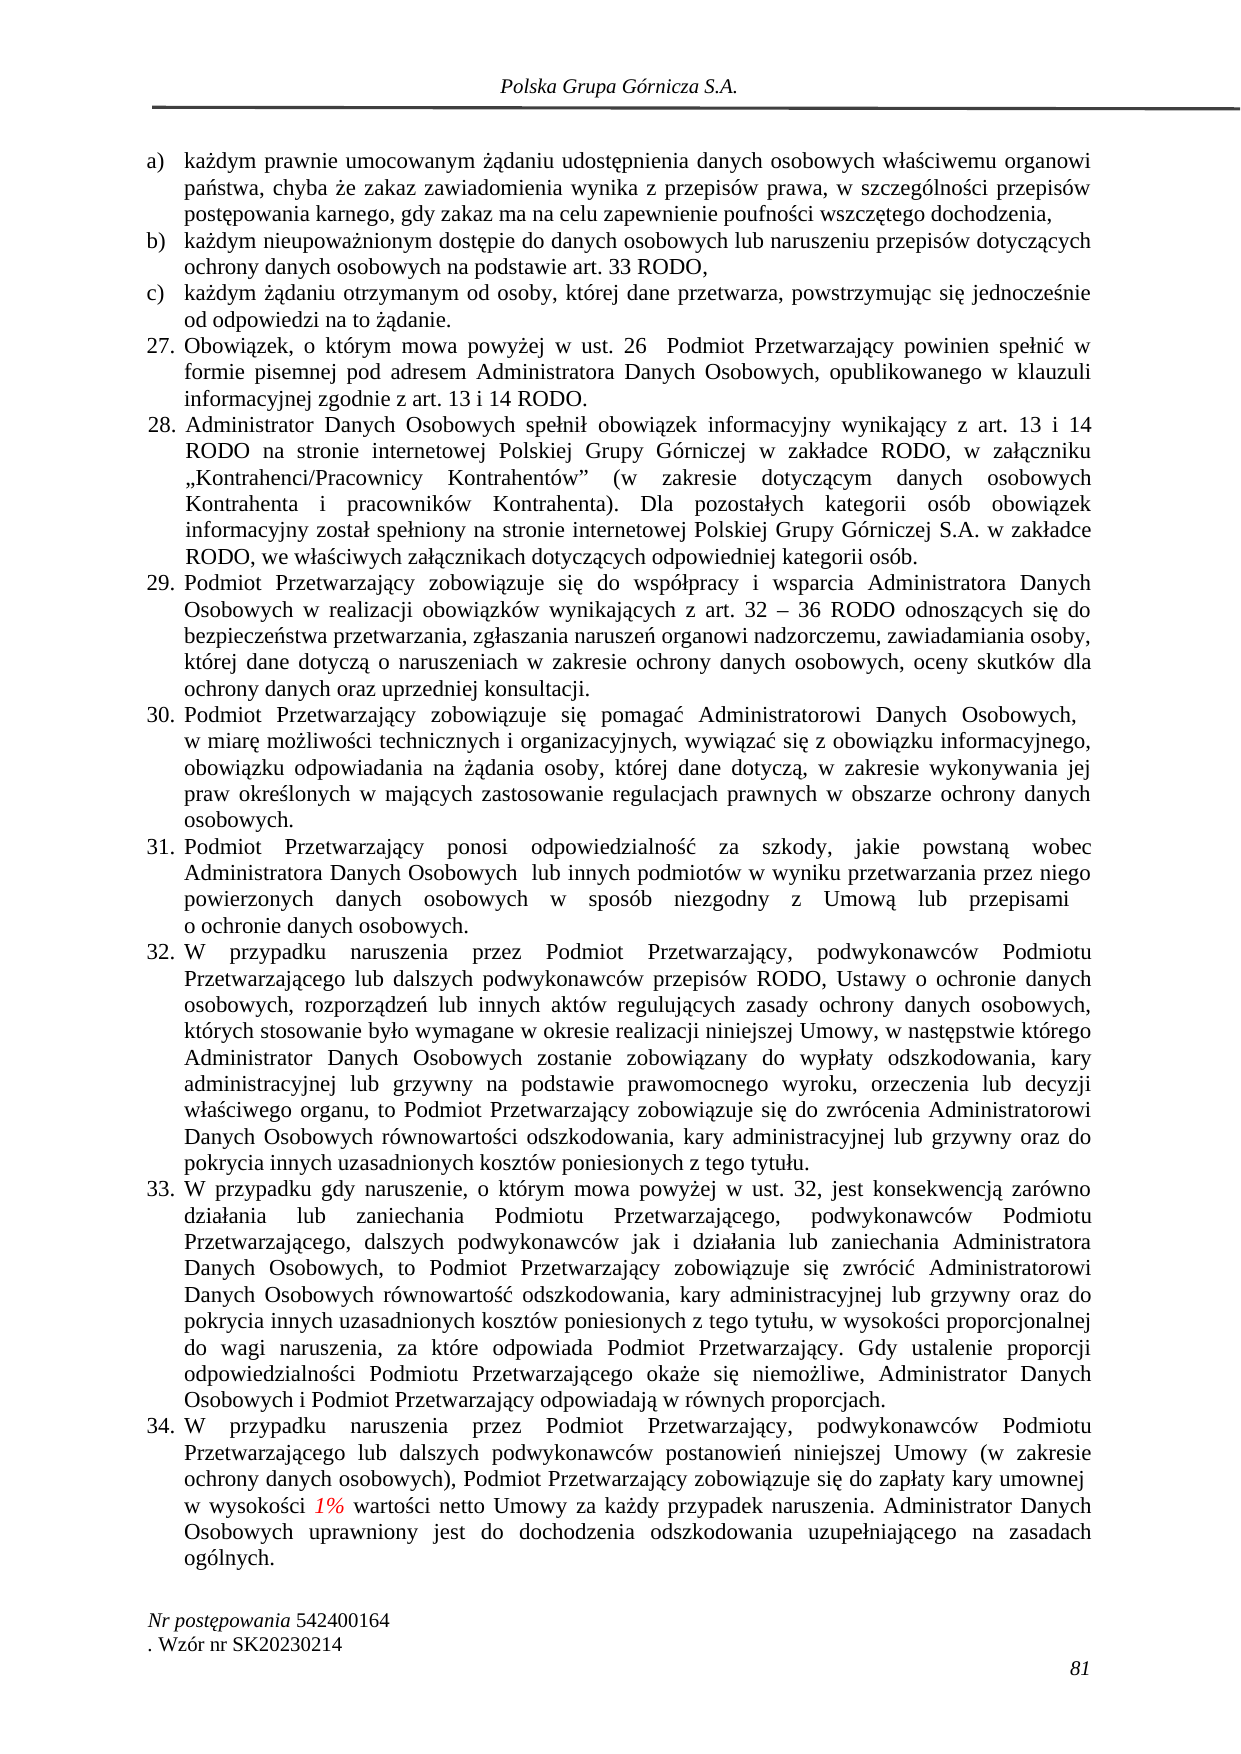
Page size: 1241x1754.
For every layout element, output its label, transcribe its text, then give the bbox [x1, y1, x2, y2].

list W przypadku naruszenia przez Podmiot Przetwarzający, podwykonawców Podmiotu Przetwarzającego lub dalszych podwykonawców przepisów RODO, Ustawy o ochronie danych osobowych, rozporządzeń lub innych aktów regulujących zasady ochrony danych osobowych, których stosowanie było wymagane w okresie realizacji niniejszej Umowy, w następstwie którego Administrator Danych Osobowych zostanie zobowiązany do wypłaty odszkodowania, kary administracyjnej lub grzywny na podstawie prawomocnego wyroku, orzeczenia lub decyzji właściwego organu, to Podmiot Przetwarzający zobowiązuje się do zwrócenia Administratorowi Danych Osobowych równowartości odszkodowania, kary administracyjnej lub grzywny oraz do pokrycia innych uzasadnionych kosztów poniesionych z tego tytułu. [146, 938, 1093, 1175]
list Obowiązek, o którym mowa powyżej w ust. 26 Podmiot Przetwarzający powinien spełnić w formie pisemnej pod adresem Administratora Danych Osobowych, opublikowanego w klauzuli informacyjnej zgodnie z art. 13 i 14 RODO. [146, 332, 1093, 411]
list Podmiot Przetwarzający ponosi odpowiedzialność za szkody, jakie powstaną wobec Administratora Danych Osobowych lub innych podmiotów w wyniku przetwarzania przez niego powierzonych danych osobowych w sposób niezgodny z Umową lub przepisami o ochronie danych osobowych. [146, 833, 1093, 938]
list każdym prawnie umocowanym żądaniu udostępnienia danych osobowych właściwemu organowi państwa, chyba że zakaz zawiadomienia wynika z przepisów prawa, w szczególności przepisów postępowania karnego, gdy zakaz ma na celu zapewnienie poufności wszczętego dochodzenia, [146, 148, 1093, 227]
list W przypadku naruszenia przez Podmiot Przetwarzający, podwykonawców Podmiotu Przetwarzającego lub dalszych podwykonawców postanowień niniejszej Umowy (w zakresie ochrony danych osobowych), Podmiot Przetwarzający zobowiązuje się do zapłaty kary umownej w wysokości 1% wartości netto Umowy za każdy przypadek naruszenia. Administrator Danych Osobowych uprawniony jest do dochodzenia odszkodowania uzupełniającego na zasadach ogólnych. [146, 1413, 1093, 1571]
list W przypadku gdy naruszenie, o którym mowa powyżej w ust. 32, jest konsekwencją zarówno działania lub zaniechania Podmiotu Przetwarzającego, podwykonawców Podmiotu Przetwarzającego, dalszych podwykonawców jak i działania lub zaniechania Administratora Danych Osobowych, to Podmiot Przetwarzający zobowiązuje się zwrócić Administratorowi Danych Osobowych równowartość odszkodowania, kary administracyjnej lub grzywny oraz do pokrycia innych uzasadnionych kosztów poniesionych z tego tytułu, w wysokości proporcjonalnej do wagi naruszenia, za które odpowiada Podmiot Przetwarzający. Gdy ustalenie proporcji odpowiedzialności Podmiotu Przetwarzającego okaże się niemożliwe, Administrator Danych Osobowych i Podmiot Przetwarzający odpowiadają w równych proporcjach. [146, 1175, 1093, 1413]
list każdym żądaniu otrzymanym od osoby, której dane przetwarza, powstrzymując się jednocześnie od odpowiedzi na to żądanie. [146, 279, 1093, 332]
list Podmiot Przetwarzający zobowiązuje się pomagać Administratorowi Danych Osobowych, w miarę możliwości technicznych i organizacyjnych, wywiązać się z obowiązku informacyjnego, obowiązku odpowiadania na żądania osoby, której dane dotyczą, w zakresie wykonywania jej praw określonych w mających zastosowanie regulacjach prawnych w obszarze ochrony danych osobowych. [146, 701, 1093, 833]
list każdym nieupoważnionym dostępie do danych osobowych lub naruszeniu przepisów dotyczących ochrony danych osobowych na podstawie art. 33 RODO, [146, 227, 1093, 279]
list Podmiot Przetwarzający zobowiązuje się do współpracy i wsparcia Administratora Danych Osobowych w realizacji obowiązków wynikających z art. 32 – 36 RODO odnoszących się do bezpieczeństwa przetwarzania, zgłaszania naruszeń organowi nadzorczemu, zawiadamiania osoby, której dane dotyczą o naruszeniach w zakresie ochrony danych osobowych, oceny skutków dla ochrony danych oraz uprzedniej konsultacji. [146, 569, 1093, 701]
list Administrator Danych Osobowych spełnił obowiązek informacyjny wynikający z art. 13 i 14 RODO na stronie internetowej Polskiej Grupy Górniczej w zakładce RODO, w załączniku „Kontrahenci/Pracownicy Kontrahentów” (w zakresie dotyczącym danych osobowych Kontrahenta i pracowników Kontrahenta). Dla pozostałych kategorii osób obowiązek informacyjny został spełniony na stronie internetowej Polskiej Grupy Górniczej S.A. w zakładce RODO, we właściwych załącznikach dotyczących odpowiedniej kategorii osób. [148, 411, 1093, 569]
